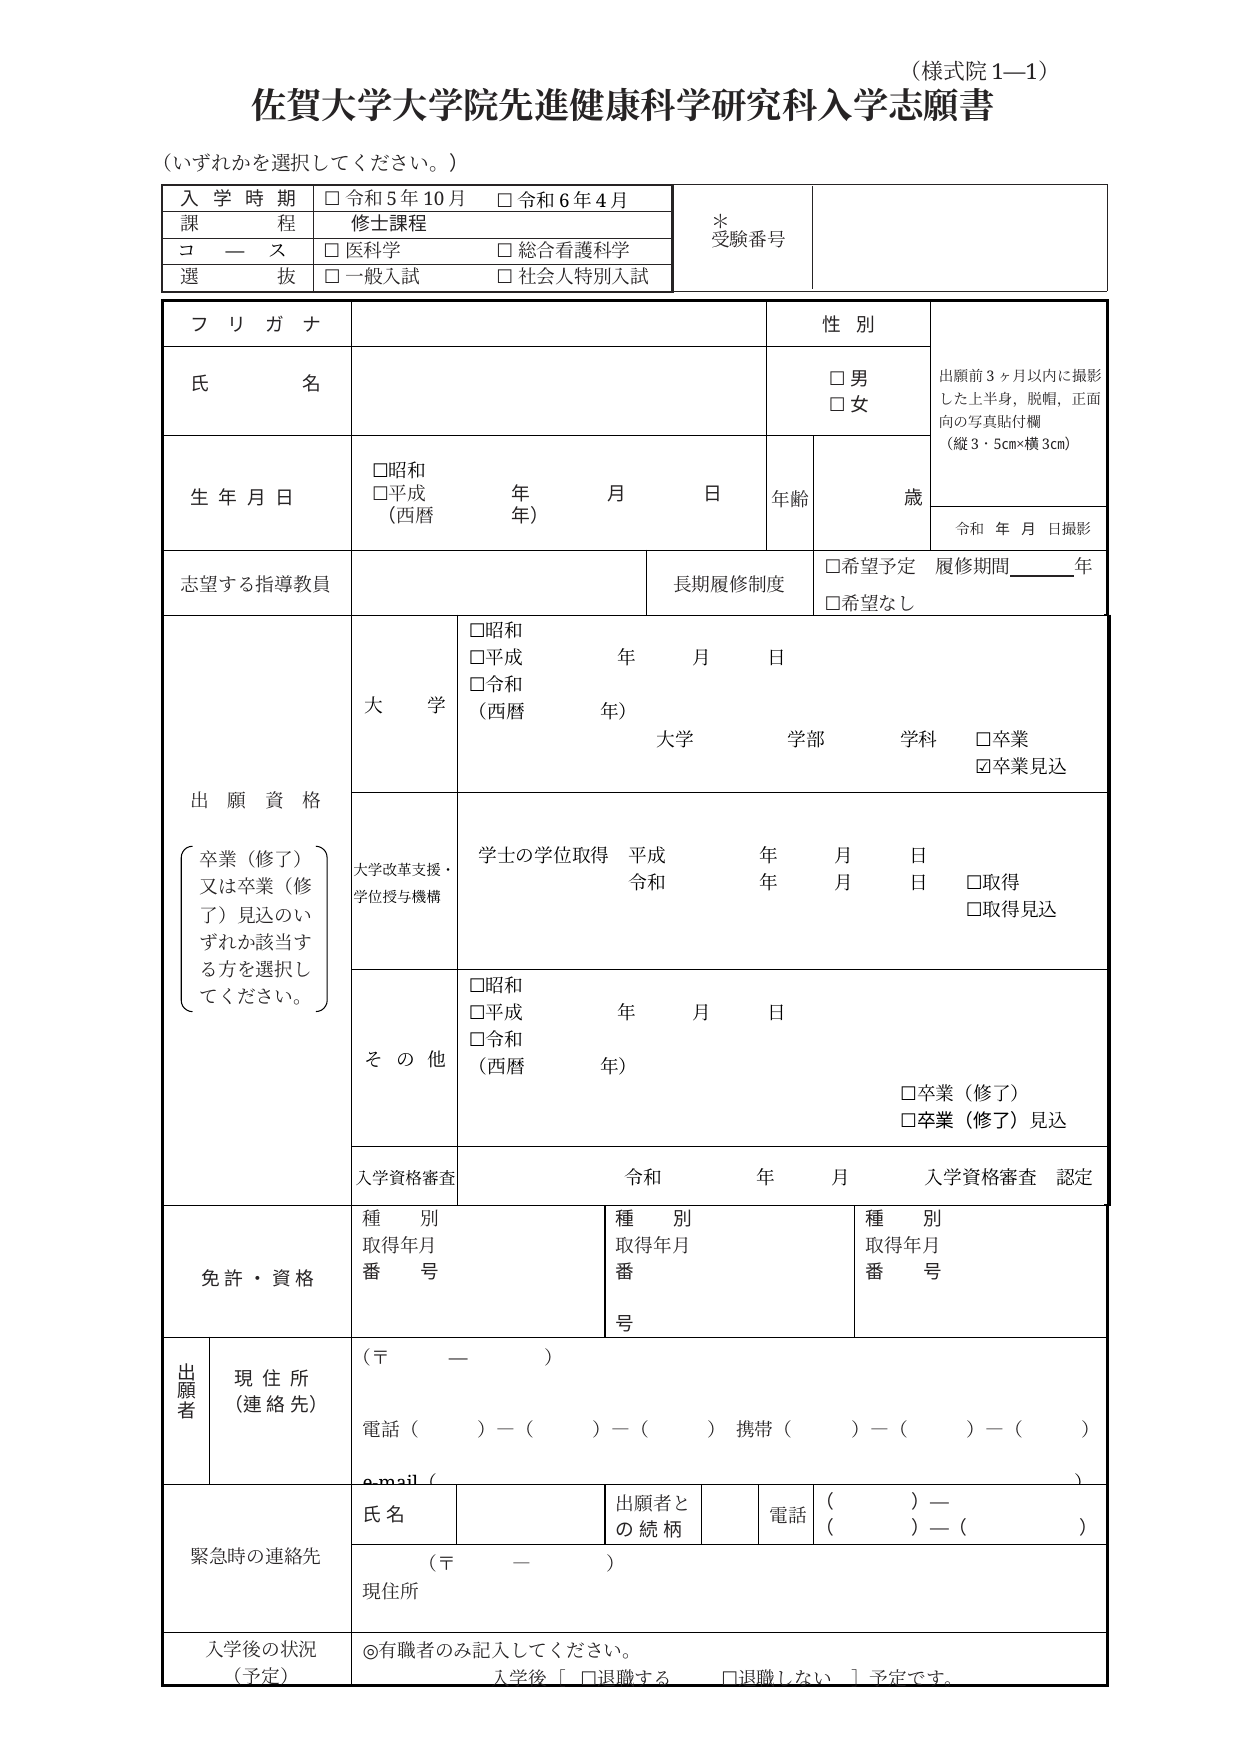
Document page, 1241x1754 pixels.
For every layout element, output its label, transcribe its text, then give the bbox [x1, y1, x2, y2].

text （様式院1―1） [37, 54, 1059, 86]
table_header 学 [206, 186, 237, 211]
table_cell ― ス [206, 239, 313, 264]
table_cell 社会人特別入試 [485, 265, 671, 291]
table_cell 総合看護科学 [485, 239, 671, 264]
table_cell [485, 212, 671, 237]
table_cell 抜 [206, 265, 313, 291]
table_cell 程 [206, 212, 313, 237]
table_header 入 [163, 186, 206, 211]
text 佐賀大学大学院先進健康科学研究科入学志願書 [37, 92, 1119, 125]
table_cell 修士課程 [314, 212, 485, 237]
table_header 令和6年4月 [485, 186, 671, 211]
table_header [812, 185, 1107, 291]
table_cell 受験番号 [674, 229, 812, 291]
table_cell 選 [163, 265, 206, 291]
table_header 令和5年10月 [314, 186, 485, 211]
table_cell 一般入試 [314, 265, 485, 291]
table_cell 課 [163, 212, 206, 237]
table_header ＊ [674, 185, 812, 229]
table_cell コ [163, 239, 206, 264]
table_header 期 [270, 186, 313, 211]
table_cell 医科学 [314, 239, 485, 264]
table_header 時 [238, 186, 269, 211]
text （いずれかを選択してください。） [152, 144, 1119, 177]
